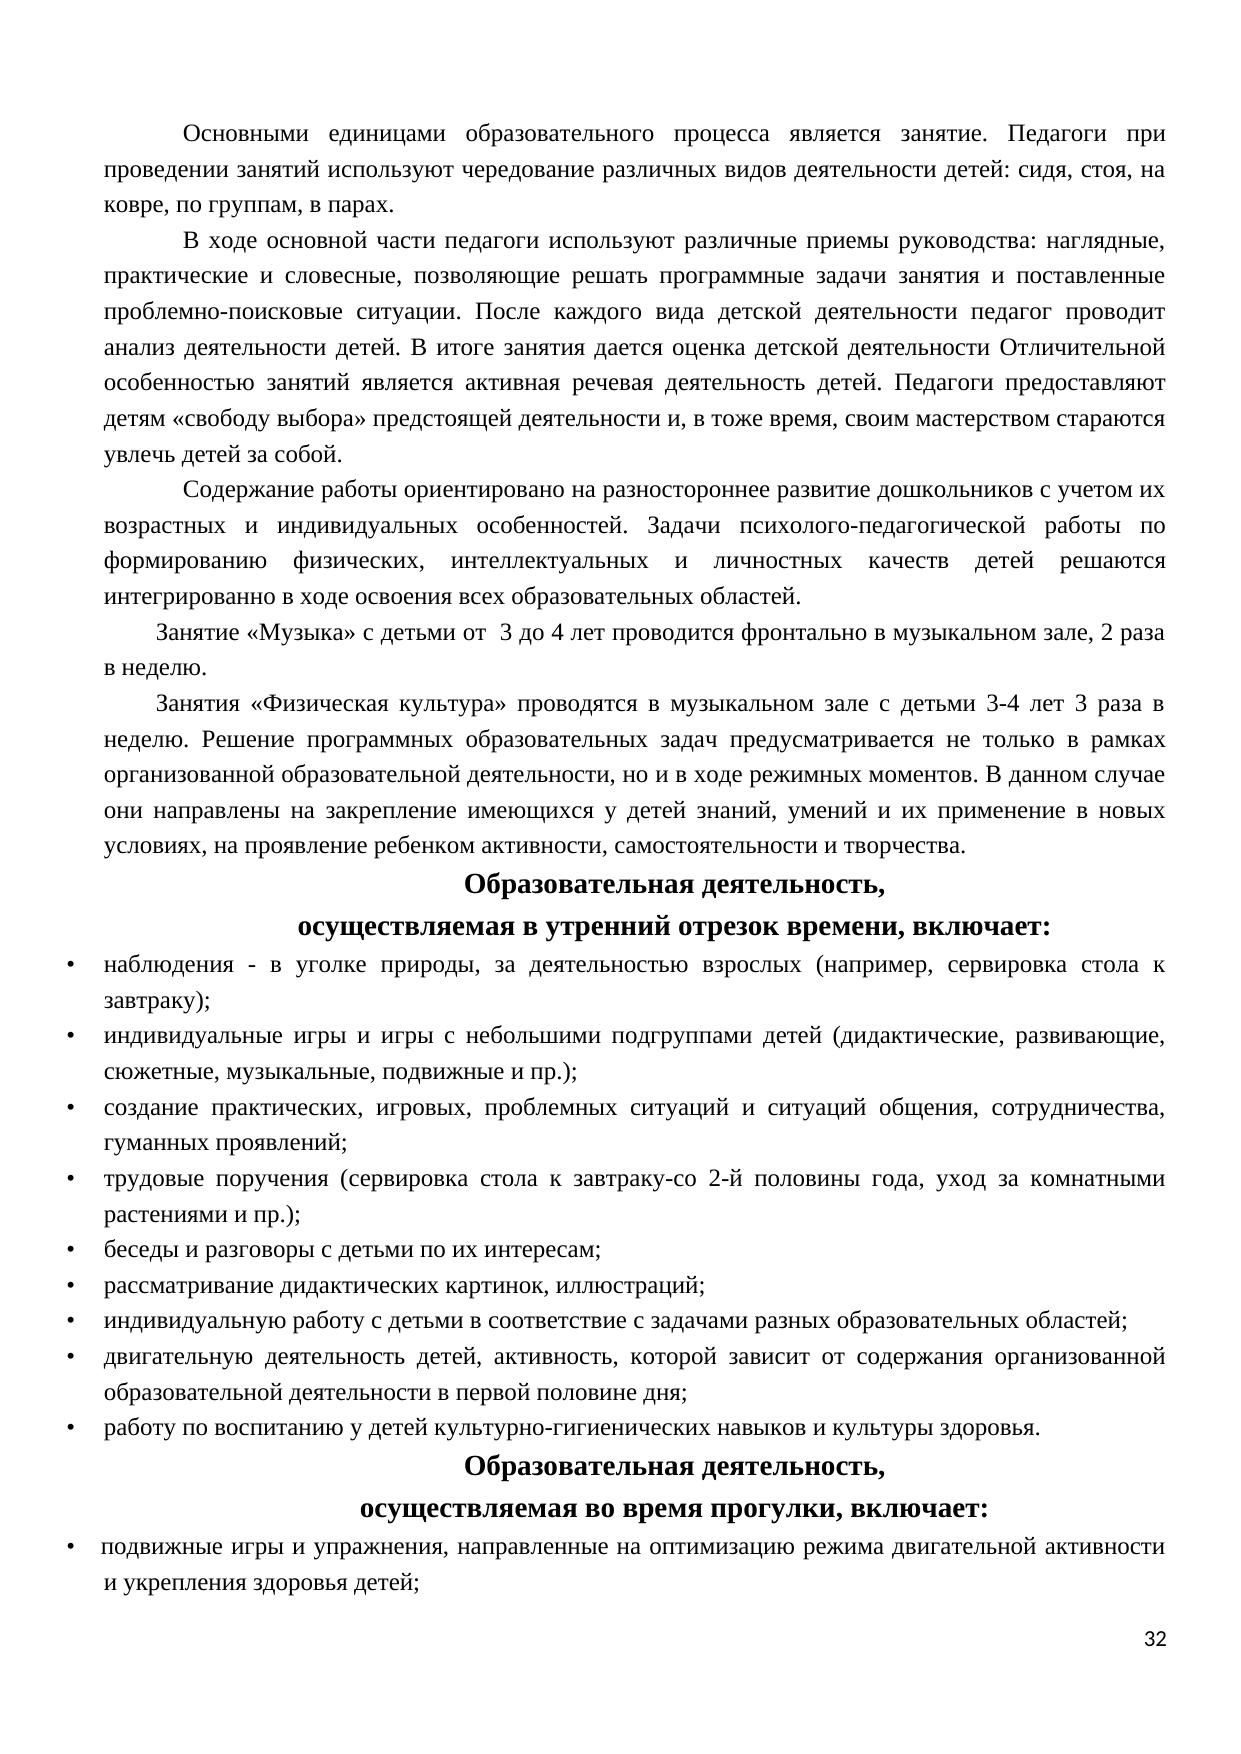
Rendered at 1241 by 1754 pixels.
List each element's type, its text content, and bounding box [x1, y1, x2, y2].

text Занятия «Физическая культура» проводятся в музыкальном зале с детьми 3-4 лет 3 раза в неделю. Решение программных образовательных задач предусматривается не только в рамках организованной образовательной деятельности, но и в ходе режимных моментов. В данном случае они направлены на закрепление имеющихся у детей знаний, умений и их применение в новых условиях, на проявление ребенком активности, самостоятельности и творчества. [103, 688, 1167, 859]
list двигательную деятельность детей, активность, которой зависит от содержания организованной образовательной деятельности в первой половине дня; [66, 1341, 1167, 1406]
list создание практических, игровых, проблемных ситуаций и ситуаций общения, сотрудничества, гуманных проявлений; [66, 1092, 1167, 1156]
list рассматривание дидактических картинок, иллюстраций; [66, 1270, 1167, 1299]
text Образовательная деятельность, [103, 866, 1167, 900]
text осуществляемая во время прогулки, включает: [103, 1490, 1167, 1523]
list работу по воспитанию у детей культурно-гигиенических навыков и культуры здоровья. [66, 1412, 1167, 1441]
text В ходе основной части педагоги используют различные приемы руководства: наглядные, практические и словесные, позволяющие решать программные задачи занятия и поставленные проблемно-поисковые ситуации. После каждого вида детской деятельности педагог проводит анализ деятельности детей. В итоге занятия дается оценка детской деятельности Отличительной особенностью занятий является активная речевая деятельность детей. Педагоги предоставляют детям «свободу выбора» предстоящей деятельности и, в тоже время, своим мастерством стараются увлечь детей за собой. [103, 225, 1167, 467]
list трудовые поручения (сервировка стола к завтраку-со 2-й половины года, уход за комнатными растениями и пр.); [66, 1163, 1167, 1227]
text Образовательная деятельность, [103, 1448, 1167, 1482]
list индивидуальные игры и игры с небольшими подгруппами детей (дидактические, развивающие, сюжетные, музыкальные, подвижные и пр.); [66, 1021, 1167, 1085]
list беседы и разговоры с детьми по их интересам; [66, 1234, 1167, 1263]
text Основными единицами образовательного процесса является занятие. Педагоги при проведении занятий используют чередование различных видов деятельности детей: сидя, стоя, на ковре, по группам, в парах. [103, 118, 1167, 218]
text осуществляемая в утренний отрезок времени, включает: [103, 908, 1167, 941]
list наблюдения - в уголке природы, за деятельностью взрослых (например, сервировка стола к завтраку); [66, 949, 1167, 1014]
text Содержание работы ориентировано на разностороннее развитие дошкольников с учетом их возрастных и индивидуальных особенностей. Задачи психолого-педагогической работы по формированию физических, интеллектуальных и личностных качеств детей решаются интегрированно в ходе освоения всех образовательных областей. [103, 474, 1167, 610]
text Занятие «Музыка» с детьми от 3 до 4 лет проводится фронтально в музыкальном зале, 2 раза в неделю. [103, 617, 1167, 681]
list подвижные игры и упражнения, направленные на оптимизацию режима двигательной активности и укрепления здоровья детей; [66, 1531, 1167, 1596]
list индивидуальную работу с детьми в соответствие с задачами разных образовательных областей; [66, 1306, 1167, 1334]
